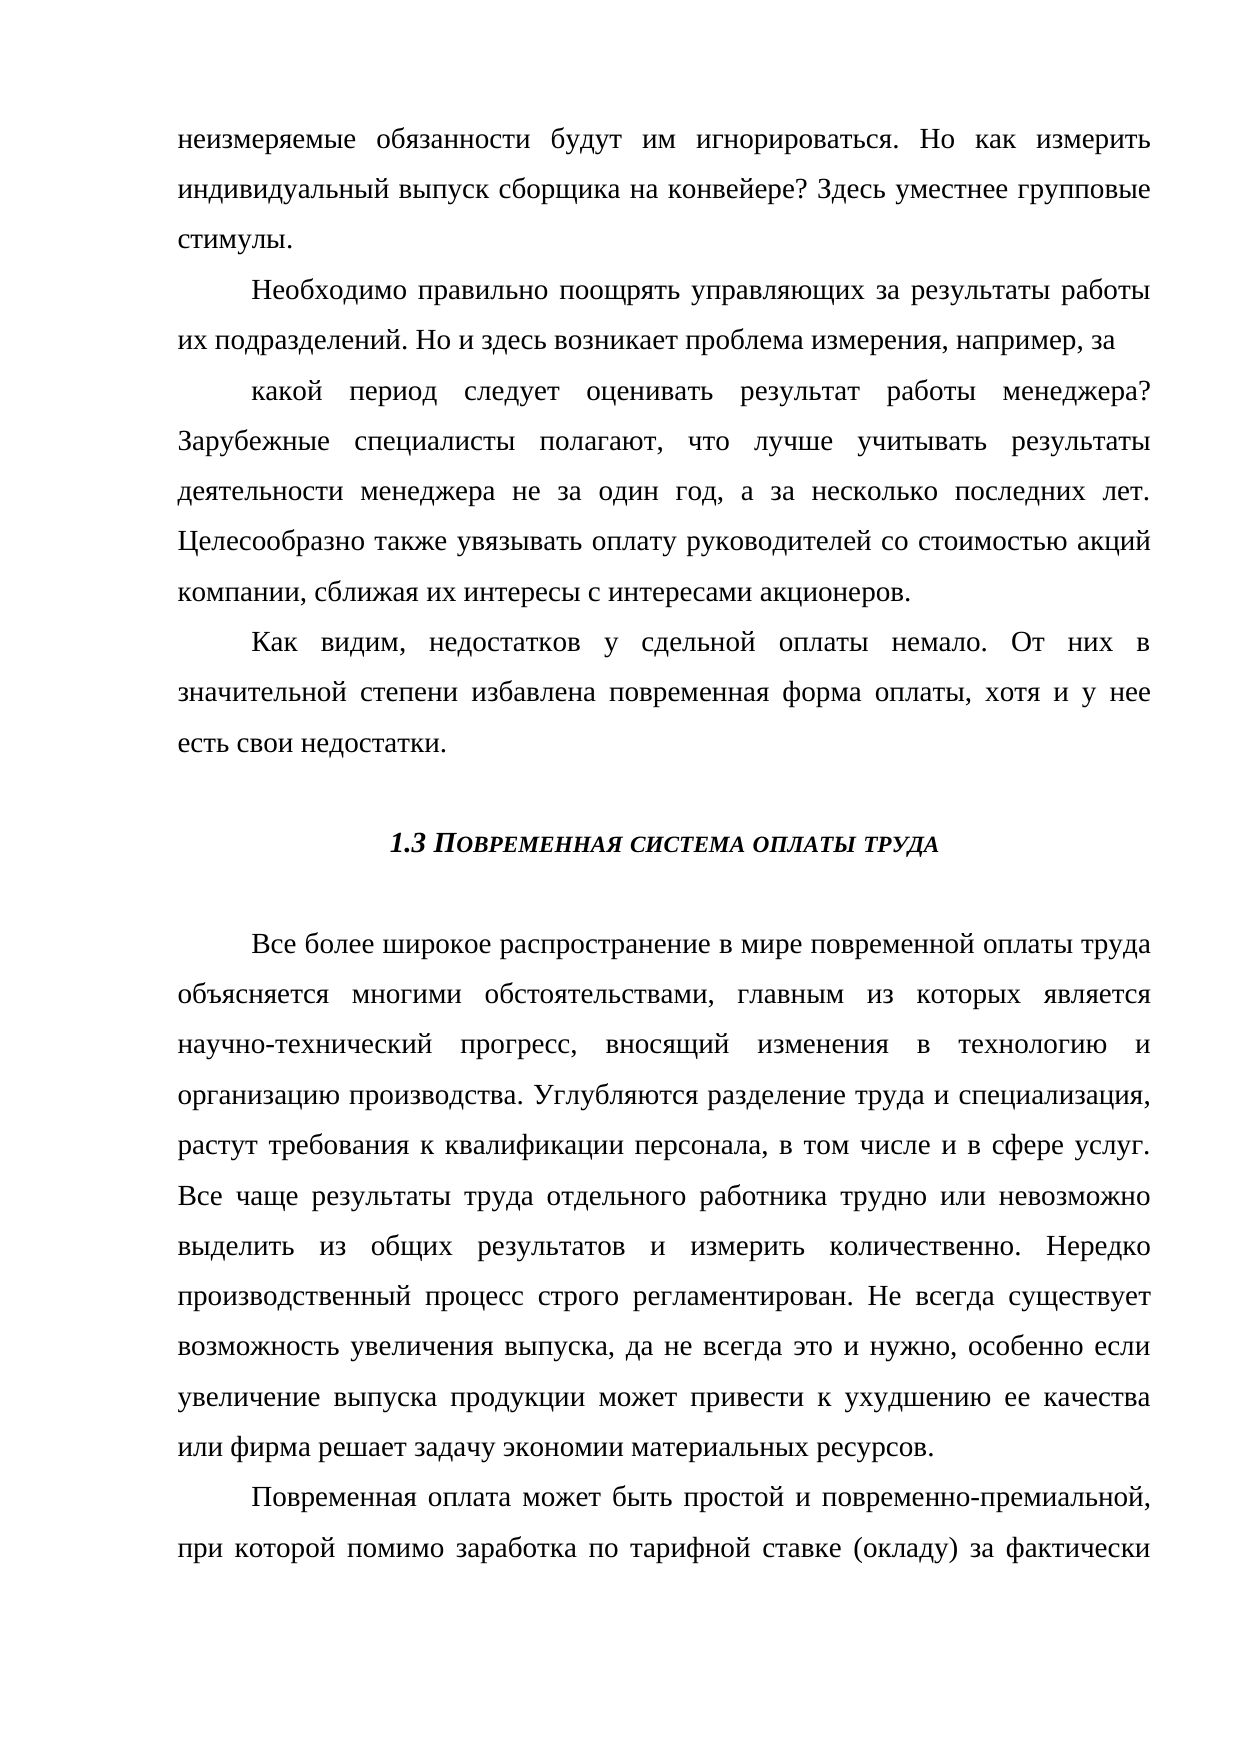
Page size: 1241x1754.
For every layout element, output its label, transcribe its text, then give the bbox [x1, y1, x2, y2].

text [177, 1479, 1152, 1563]
text какой период следует оценивать результат работы менеджера? Зарубежные специалисты полагают, что лучше учитывать результаты деятельности менеджера не за один год, а за несколько последних лет. Целесообразно также увязывать оплату руководителей со стоимостью акций компании, сближая их интересы с интересами акционеров. [177, 373, 1152, 607]
subtitle 1.3 Повременная система оплаты труда [177, 825, 1152, 859]
text Все более широкое распространение в мире повременной оплаты труда объясняется многими обстоятельствами, главным из которых является научно-технический прогресс, вносящий изменения в технологию и организацию производства. Углубляются разделение труда и специализация, растут требования к квалификации персонала, в том числе и в сфере услуг. Все чаще результаты труда отдельного работника трудно или невозможно выделить из общих результатов и измерить количественно. Нередко производственный процесс строго регламентирован. Не всегда существует возможность увеличения выпуска, да не всегда это и нужно, особенно если увеличение выпуска продукции может привести к ухудшению ее качества или фирма решает задачу экономии материальных ресурсов. [177, 926, 1152, 1463]
text Как видим, недостатков у сдельной оплаты немало. От них в значительной степени избавлена повременная форма оплаты, хотя и у нее есть свои недостатки. [177, 624, 1152, 758]
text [177, 121, 1152, 255]
text Необходимо правильно поощрять управляющих за результаты работы их подразделений. Но и здесь возникает проблема измерения, например, за [177, 272, 1152, 356]
